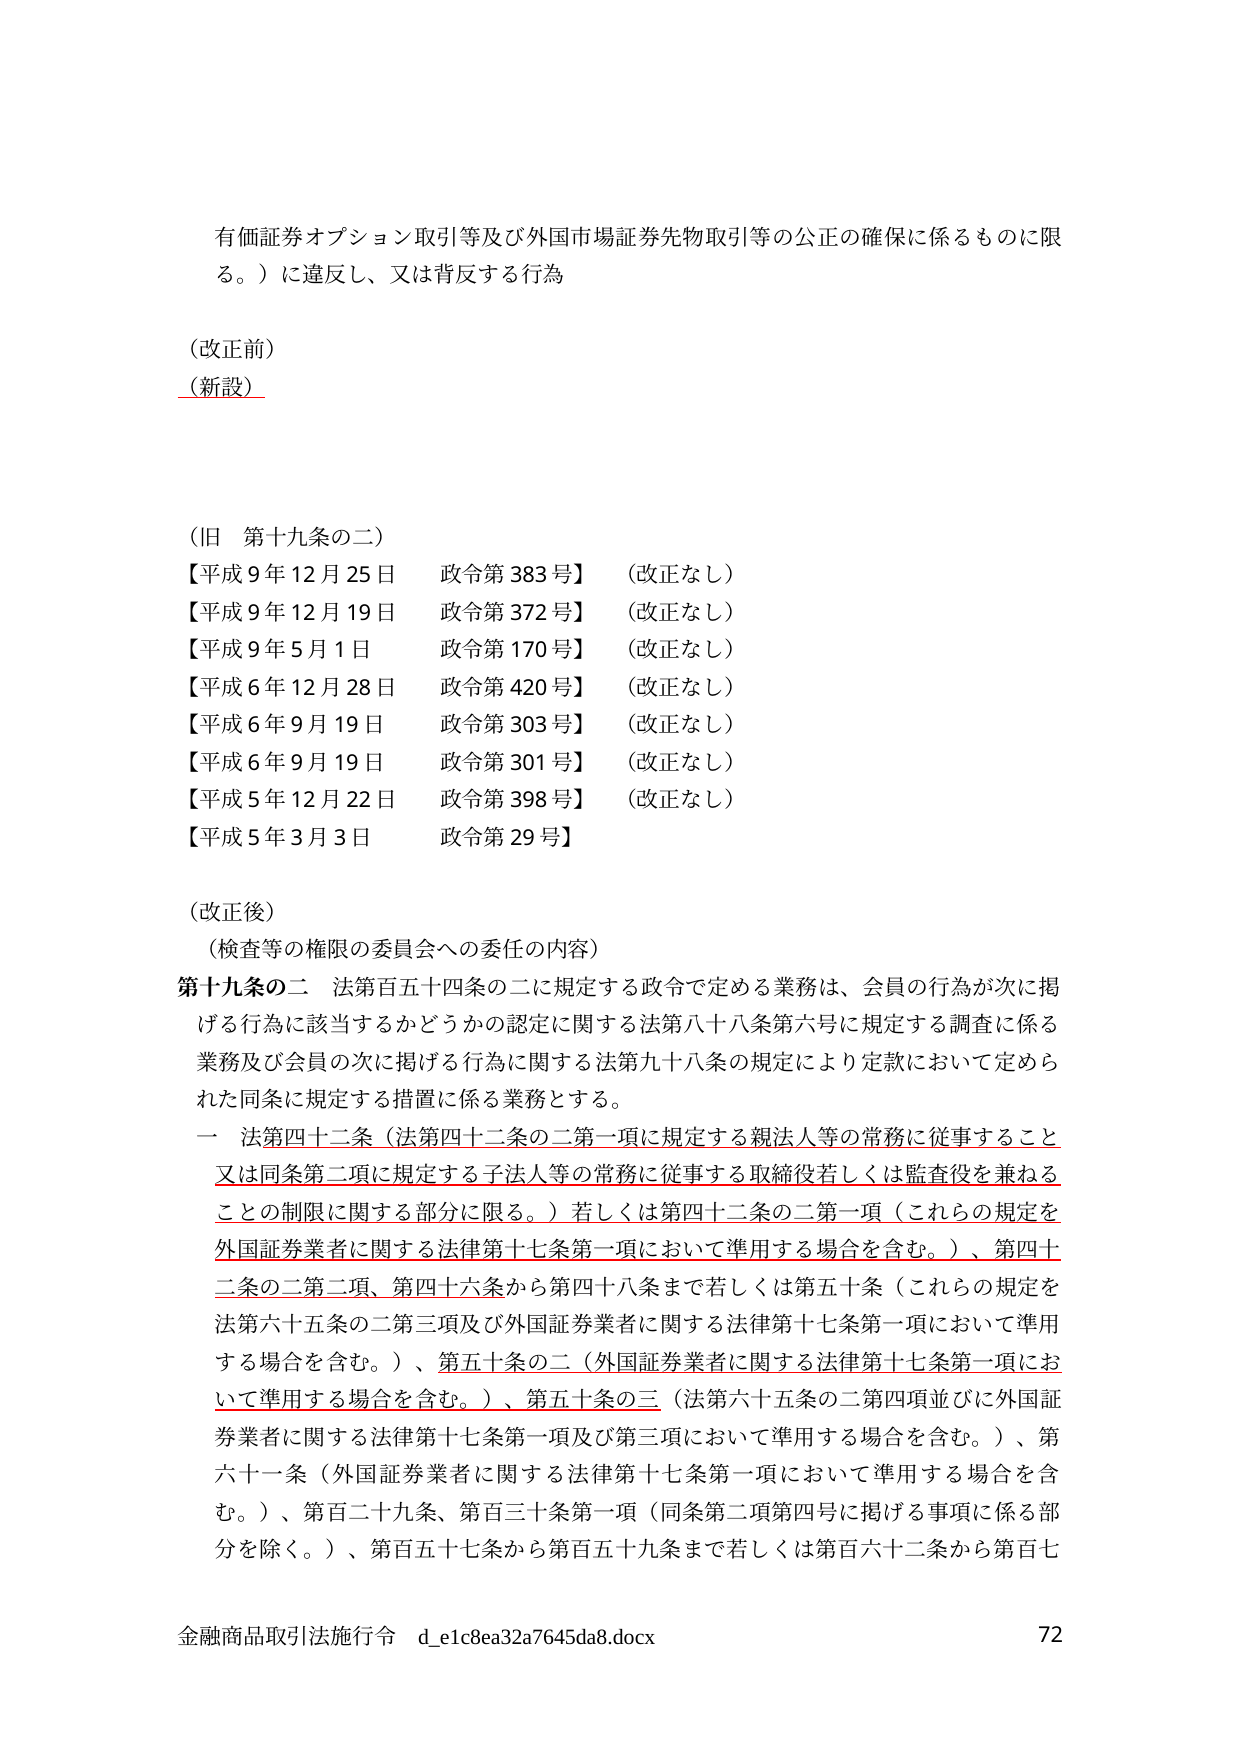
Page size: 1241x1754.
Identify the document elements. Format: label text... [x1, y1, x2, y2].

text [196, 1117, 1063, 1567]
text 第十九条の二 法第百五十四条の二に規定する政令で定める業務は、会員の行為が次に掲げる行為に該当するかどうかの認定に関する法第八十八条第六号に規定する調査に係る業務及び会員の次に掲げる行為に関する法第九十八条の規定により定款において定められた同条に規定する措置に係る業務とする。 [177, 967, 1063, 1117]
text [196, 217, 1063, 292]
text （改正後） [177, 892, 1063, 929]
text （新設） [177, 367, 1063, 404]
text 【平成6年9月19日 政令第301号】 （改正なし） [177, 742, 1063, 779]
text 【平成5年3月3日 政令第29号】 [177, 817, 1063, 854]
text 【平成6年12月28日 政令第420号】 （改正なし） [177, 667, 1063, 704]
text （改正前） [177, 329, 1063, 367]
text 【平成9年12月19日 政令第372号】 （改正なし） [177, 592, 1063, 629]
text 【平成9年12月25日 政令第383号】 （改正なし） [177, 554, 1063, 592]
text 【平成5年12月22日 政令第398号】 （改正なし） [177, 779, 1063, 817]
text 【平成6年9月19日 政令第303号】 （改正なし） [177, 704, 1063, 742]
text （検査等の権限の委員会への委任の内容） [196, 929, 1063, 967]
text （旧 第十九条の二） [177, 517, 1063, 554]
text 【平成9年5月1日 政令第170号】 （改正なし） [177, 629, 1063, 667]
